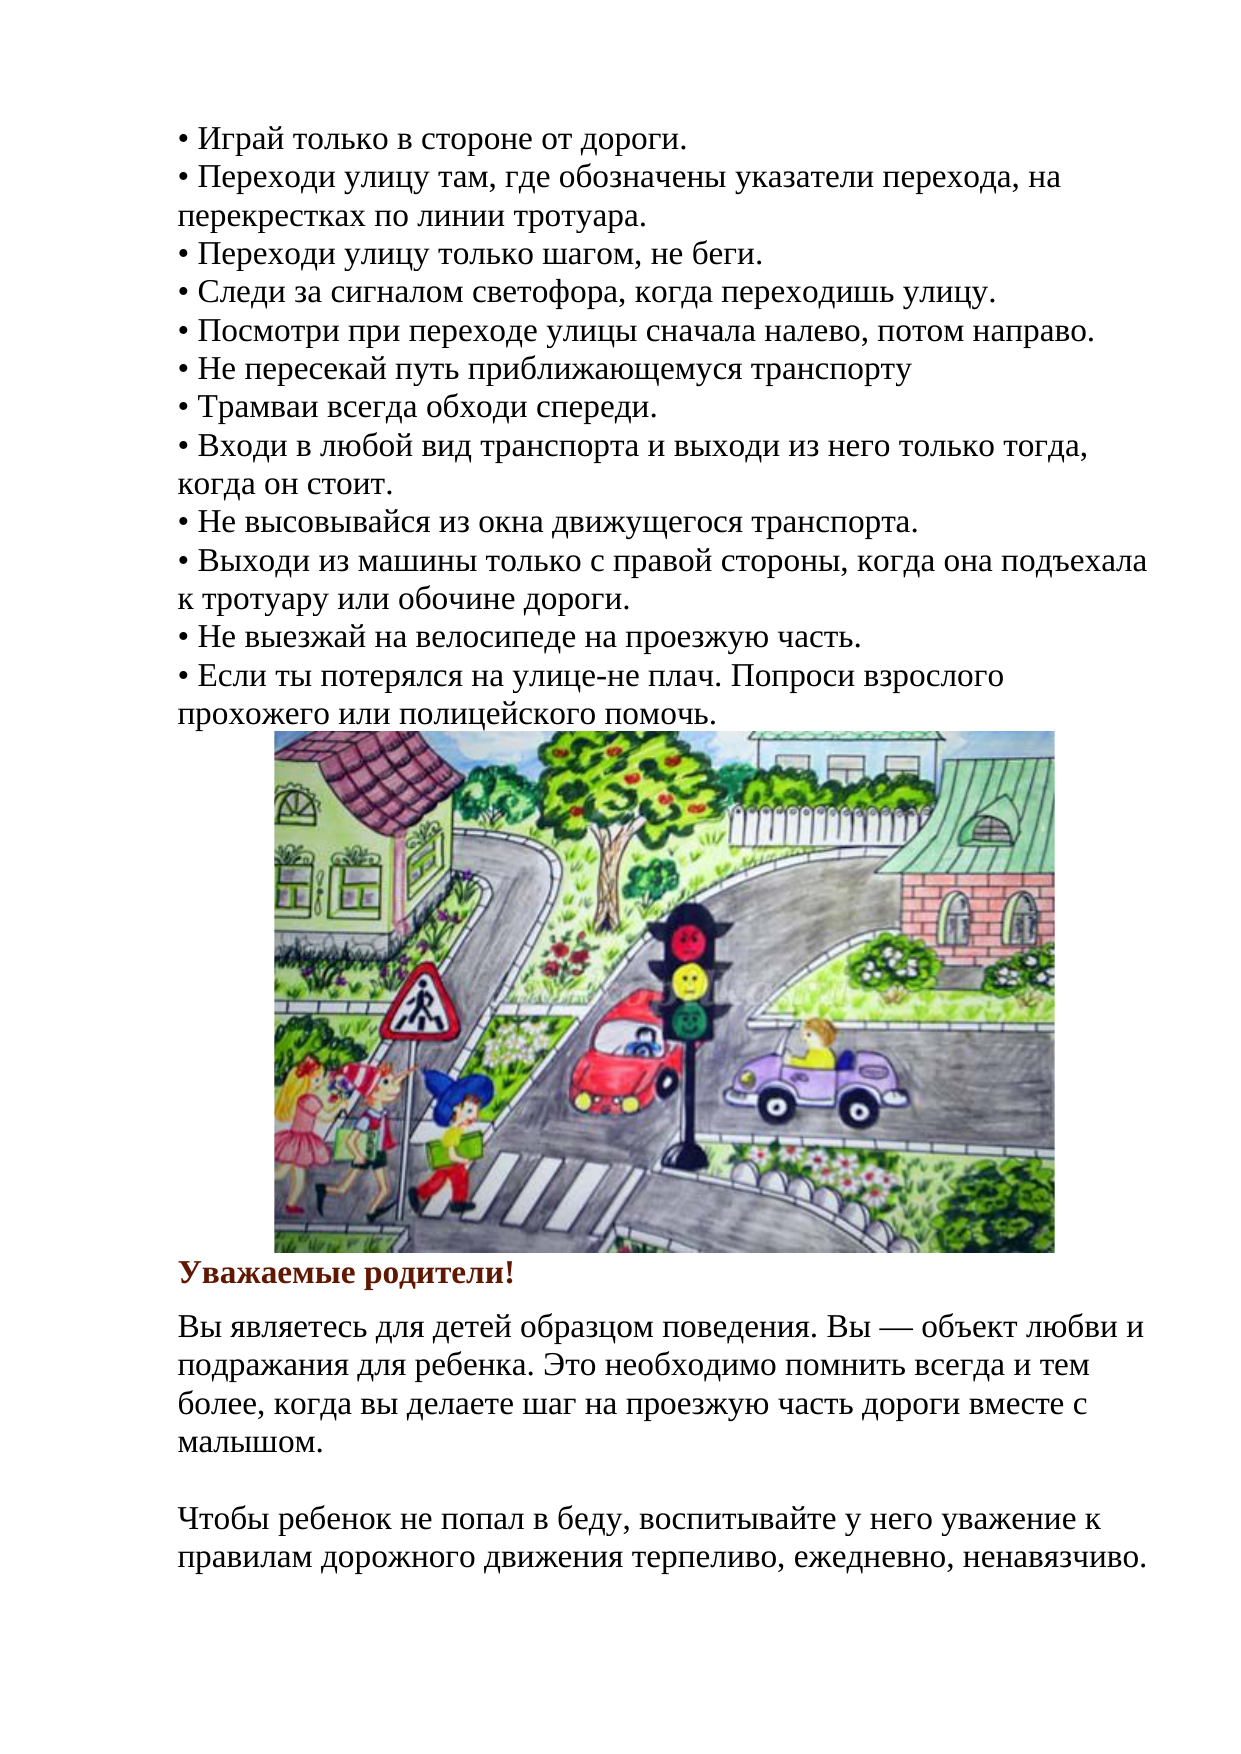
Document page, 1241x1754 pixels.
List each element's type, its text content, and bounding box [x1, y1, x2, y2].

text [177, 1306, 1152, 1613]
picture [274, 731, 1055, 1253]
text Уважаемые родители! [177, 1252, 1152, 1291]
text • Играй только в стороне от дороги. • Переходи улицу там, где обозначены указатели перехода, на перекрестках по линии тротуара. • Переходи улицу только шагом, не беги. • Следи за сигналом светофора, когда переходишь улицу. • Посмотри при переходе улицы сначала налево, потом направо. • Не пересекай путь приближающемуся транспорту • Трамваи всегда обходи спереди. • Входи в любой вид транспорта и выходи из него только тогда, когда он стоит. • Не высовывайся из окна движущегося транспорта. • Выходи из машины только с правой стороны, когда она подъехала к тротуару или обочине дороги. • Не выезжай на велосипеде на проезжую часть. • Если ты потерялся на улице-не плач. Попроси взрослого прохожего или полицейского помочь. [393, 118, 1152, 731]
